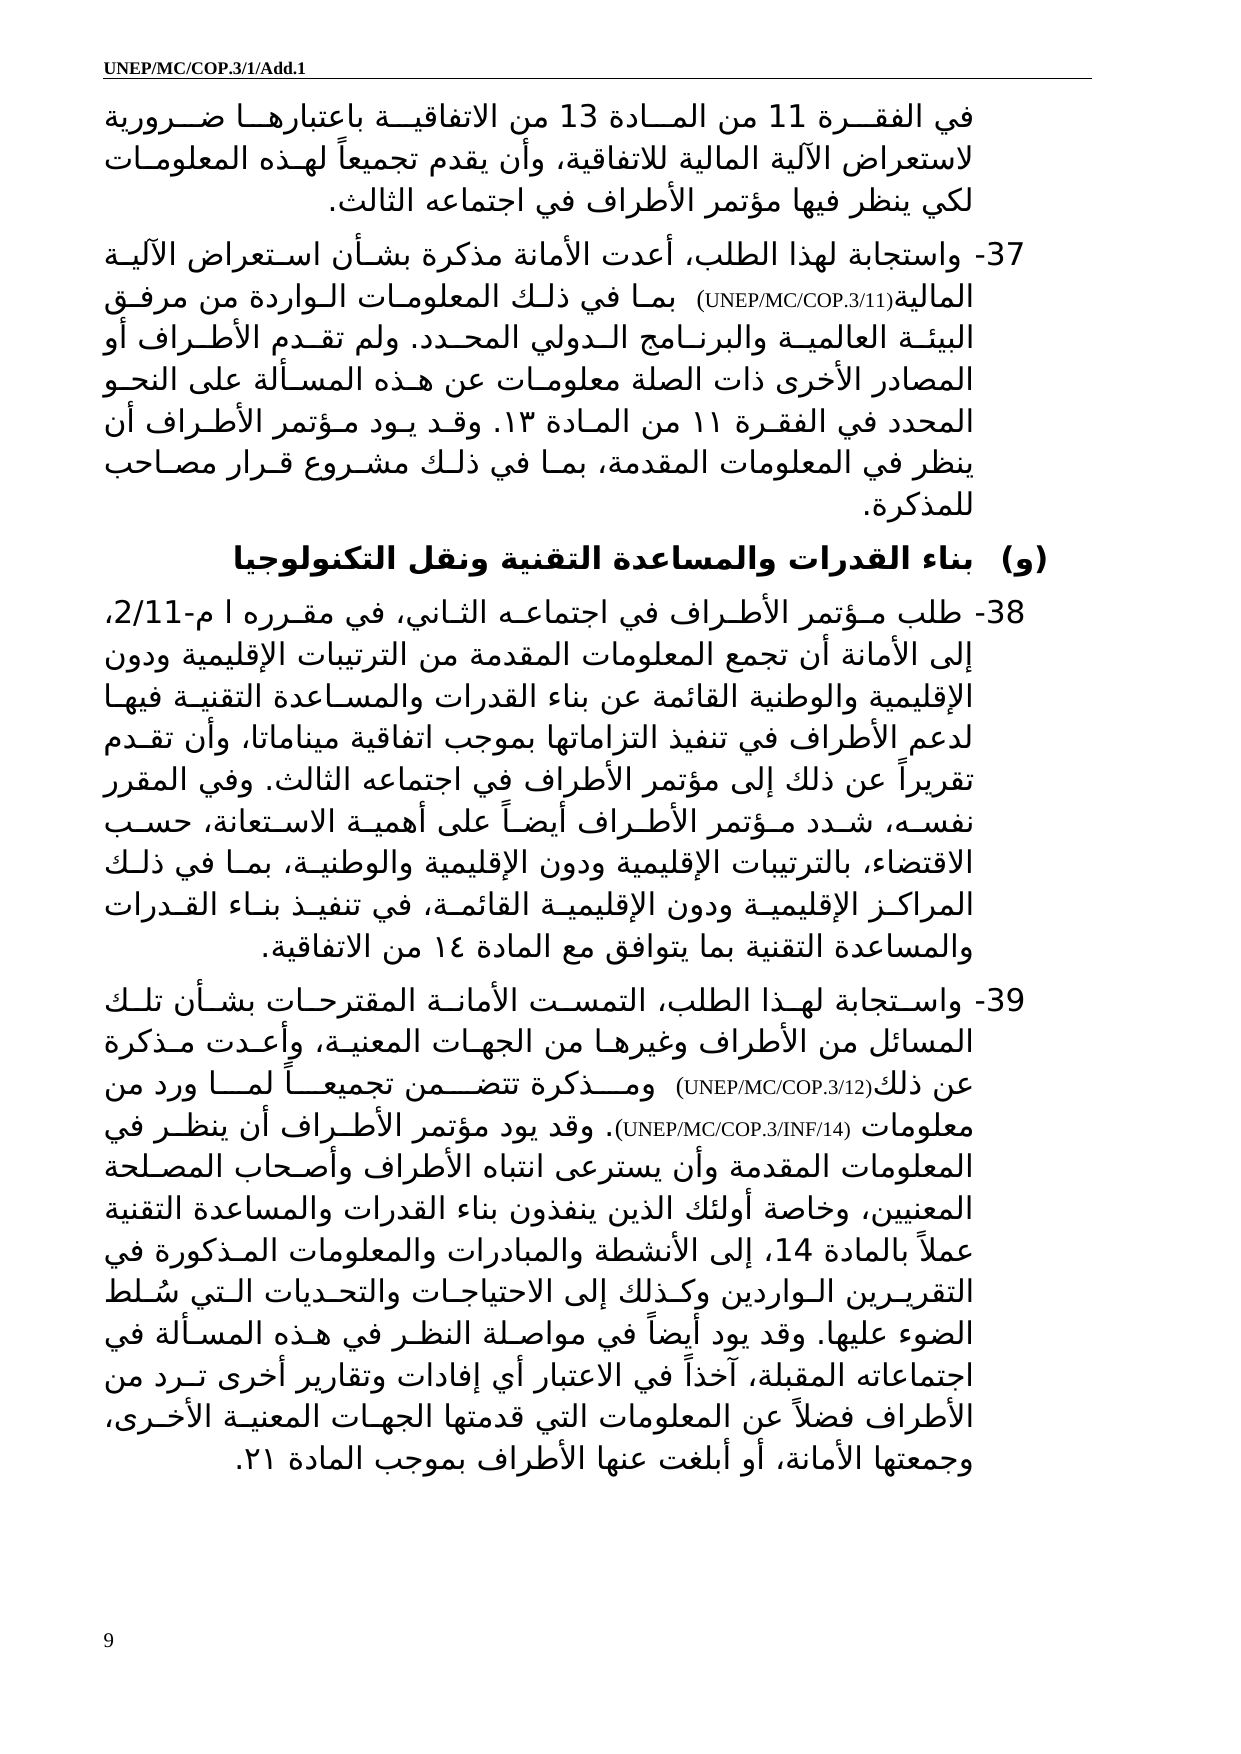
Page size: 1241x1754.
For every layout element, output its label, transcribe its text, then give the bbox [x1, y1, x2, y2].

text (و) بناء القدرات والمساعدة التقنية ونقل التكنولوجيا [103, 536, 1048, 578]
list واستجابة لهذا الطلب، أعدت الأمانة مذكرة بشأن استعراض الآلية المالية(UNEP/MC/COP.3/11) بما في ذلك المعلومات الواردة من مرفق البيئة العالمية والبرنامج الدولي المحدد. ولم تقدم الأطراف أو المصادر الأخرى ذات الصلة معلومات عن هذه المسألة على النحو المحدد في الفقرة ١١ من المادة ١٣. وقد يود مؤتمر الأطراف أن ينظر في المعلومات المقدمة، بما في ذلك مشروع قرار مصاحب للمذكرة. [103, 232, 974, 524]
list واستجابة لهذا الطلب، التمست الأمانة المقترحات بشأن تلك المسائل من الأطراف وغيرها من الجهات المعنية، وأعدت مذكرة عن ذلك(UNEP/MC/COP.3/12) ومذكرة تتضمن تجميعاً لما ورد من معلومات (UNEP/MC/COP.3/INF/14). وقد يود مؤتمر الأطراف أن ينظر في المعلومات المقدمة وأن يسترعى انتباه الأطراف وأصحاب المصلحة المعنيين، وخاصة أولئك الذين ينفذون بناء القدرات والمساعدة التقنية عملاً بالمادة 14، إلى الأنشطة والمبادرات والمعلومات المذكورة في التقريرين الواردين وكذلك إلى الاحتياجات والتحديات التي سُلط الضوء عليها. وقد يود أيضاً في مواصلة النظر في هذه المسألة في اجتماعاته المقبلة، آخذاً في الاعتبار أي إفادات وتقارير أخرى ترد من الأطراف فضلاً عن المعلومات التي قدمتها الجهات المعنية الأخرى، وجمعتها الأمانة، أو أبلغت عنها الأطراف بموجب المادة ٢١. [103, 978, 974, 1478]
list طلب مؤتمر الأطراف في اجتماعه الثاني، في مقرره ا م-2/11، إلى الأمانة أن تجمع المعلومات المقدمة من الترتيبات الإقليمية ودون الإقليمية والوطنية القائمة عن بناء القدرات والمساعدة التقنية فيها لدعم الأطراف في تنفيذ التزاماتها بموجب اتفاقية ميناماتا، وأن تقدم تقريراً عن ذلك إلى مؤتمر الأطراف في اجتماعه الثالث. وفي المقرر نفسه، شدد مؤتمر الأطراف أيضاً على أهمية الاستعانة، حسب الاقتضاء، بالترتيبات الإقليمية ودون الإقليمية والوطنية، بما في ذلك المراكز الإقليمية ودون الإقليمية القائمة، في تنفيذ بناء القدرات والمساعدة التقنية بما يتوافق مع المادة ١٤ من الاتفاقية. [103, 590, 974, 965]
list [103, 94, 974, 219]
